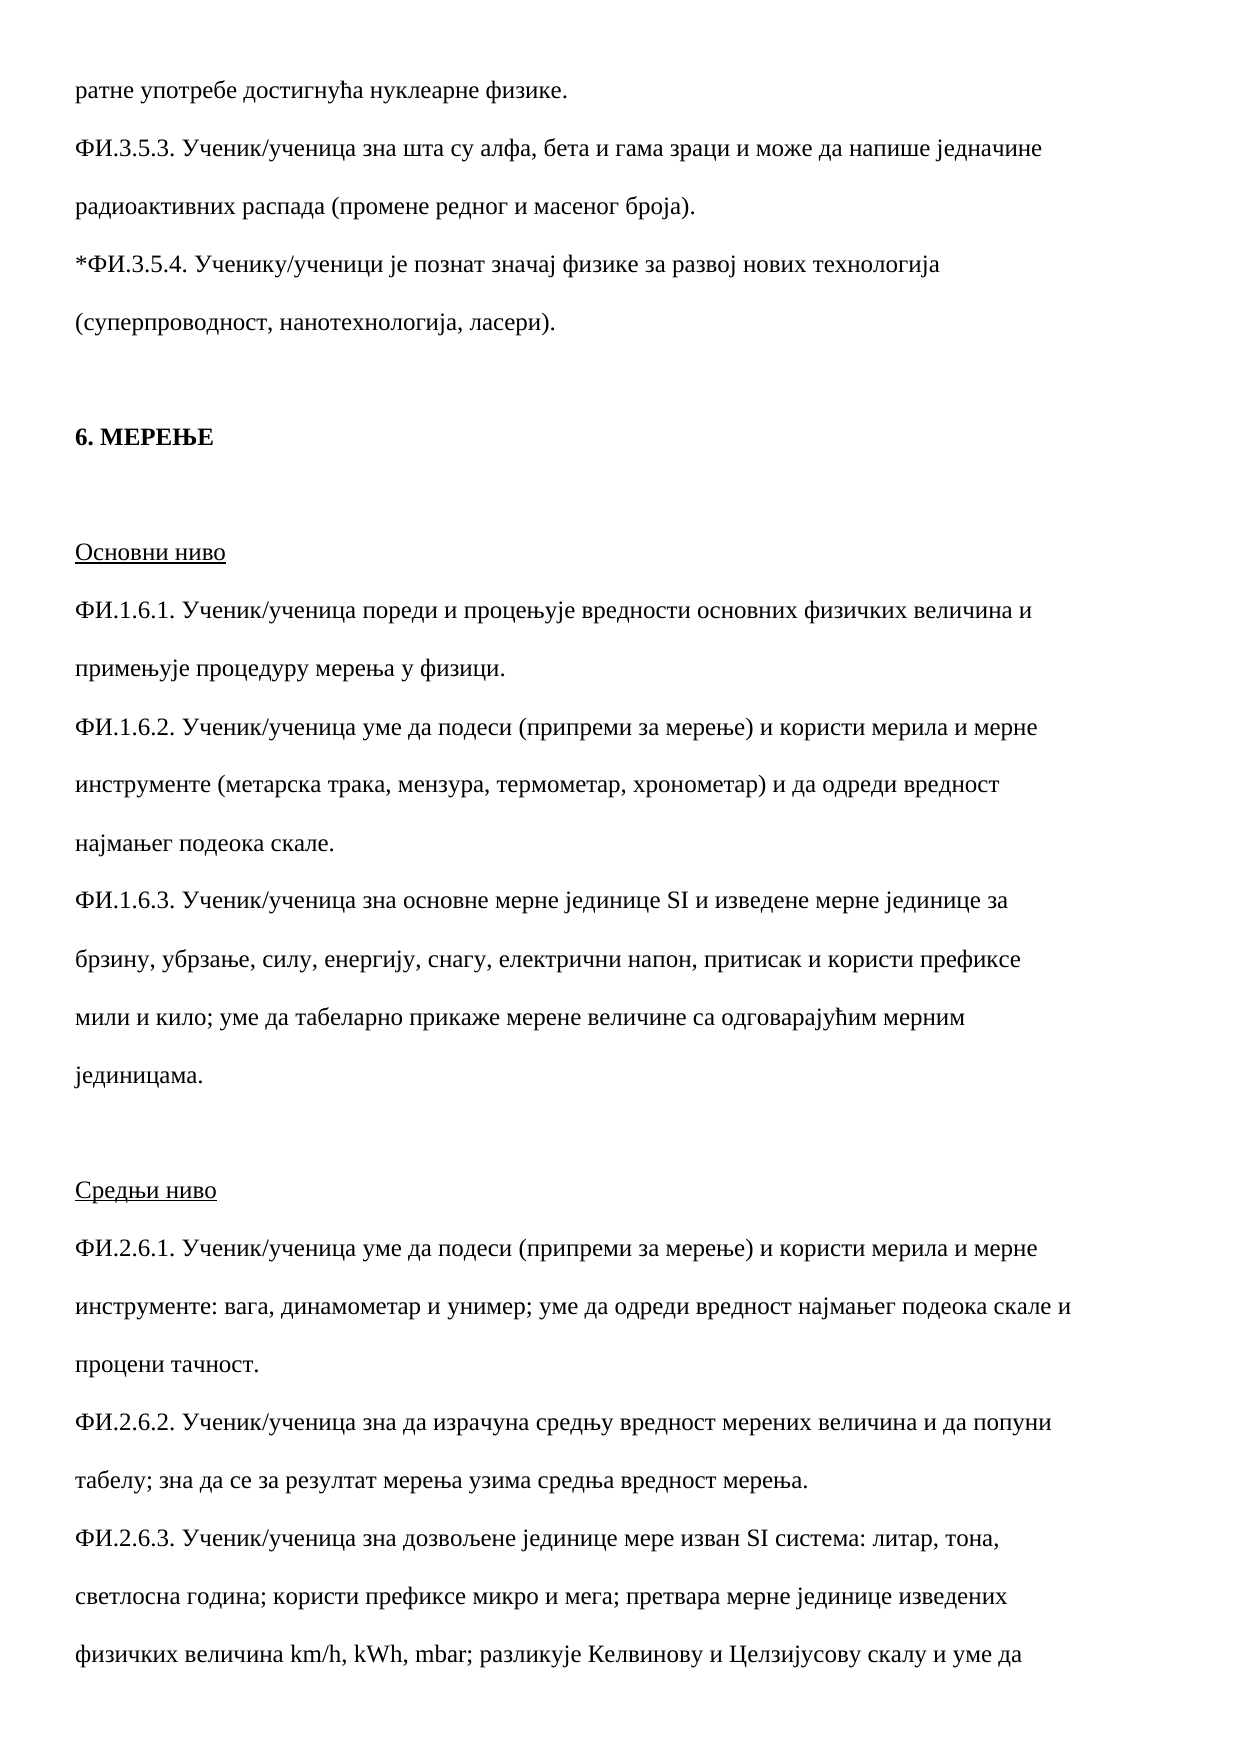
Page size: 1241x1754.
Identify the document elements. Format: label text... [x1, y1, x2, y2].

text табелу; зна да се за резултат мерења узима средња вредност мерења. [75, 1465, 1165, 1494]
text брзину, убрзање, силу, енергију, снагу, електрични напон, притисак и користи префиксе [75, 944, 1165, 972]
text 6. МЕРЕЊЕ [75, 422, 1165, 451]
text ФИ.1.6.1. Ученик/ученица пореди и процењује вредности основних физичких величина и [75, 596, 1165, 624]
text ратне употребе достигнућа нуклеарне физике. [75, 75, 1165, 104]
text инструменте (метарска трака, мензура, термометар, хронометар) и да одреди вредност [75, 769, 1165, 798]
text светлосна година; користи префиксе микро и мега; претвара мерне јединице изведених [75, 1581, 1165, 1610]
text примењује процедуру мерења у физици. [75, 653, 1165, 682]
text јединицама. [75, 1060, 1165, 1088]
text радиоактивних распада (промене редног и масеног броја). [75, 191, 1165, 220]
text (суперпроводност, нанотехнологија, ласери). [75, 307, 1165, 336]
text ФИ.2.6.2. Ученик/ученица зна да израчуна средњу вредност мерених величина и да попуни [75, 1407, 1165, 1436]
text процени тачност. [75, 1349, 1165, 1378]
text *ФИ.3.5.4. Ученику/ученици је познат значај физике за развој нових технологија [75, 249, 1165, 278]
text најмањег подеока скале. [75, 828, 1165, 856]
text Основни ниво [75, 537, 1165, 566]
text ФИ.3.5.3. Ученик/ученица зна шта су алфа, бета и гама зраци и може да напише једначине [75, 133, 1165, 162]
text инструменте: вага, динамометар и унимер; уме да одреди вредност најмањег подеока скале и [75, 1291, 1165, 1320]
text ФИ.2.6.1. Ученик/ученица уме да подеси (припреми за мерење) и користи мерила и мерне [75, 1233, 1165, 1262]
text Средњи ниво [75, 1175, 1165, 1204]
text физичких величина km/h, kWh, mbar; разликује Келвинову и Целзијусову скалу и уме да [75, 1639, 1165, 1668]
text мили и кило; уме да табеларно прикаже мерене величине са одговарајућим мерним [75, 1002, 1165, 1030]
text ФИ.1.6.3. Ученик/ученица зна основне мерне јединице SI и изведене мерне јединице за [75, 886, 1165, 914]
text ФИ.1.6.2. Ученик/ученица уме да подеси (припреми за мерење) и користи мерила и мерне [75, 712, 1165, 740]
text ФИ.2.6.3. Ученик/ученица зна дозвољене јединице мере изван SI система: литар, тона, [75, 1523, 1165, 1552]
